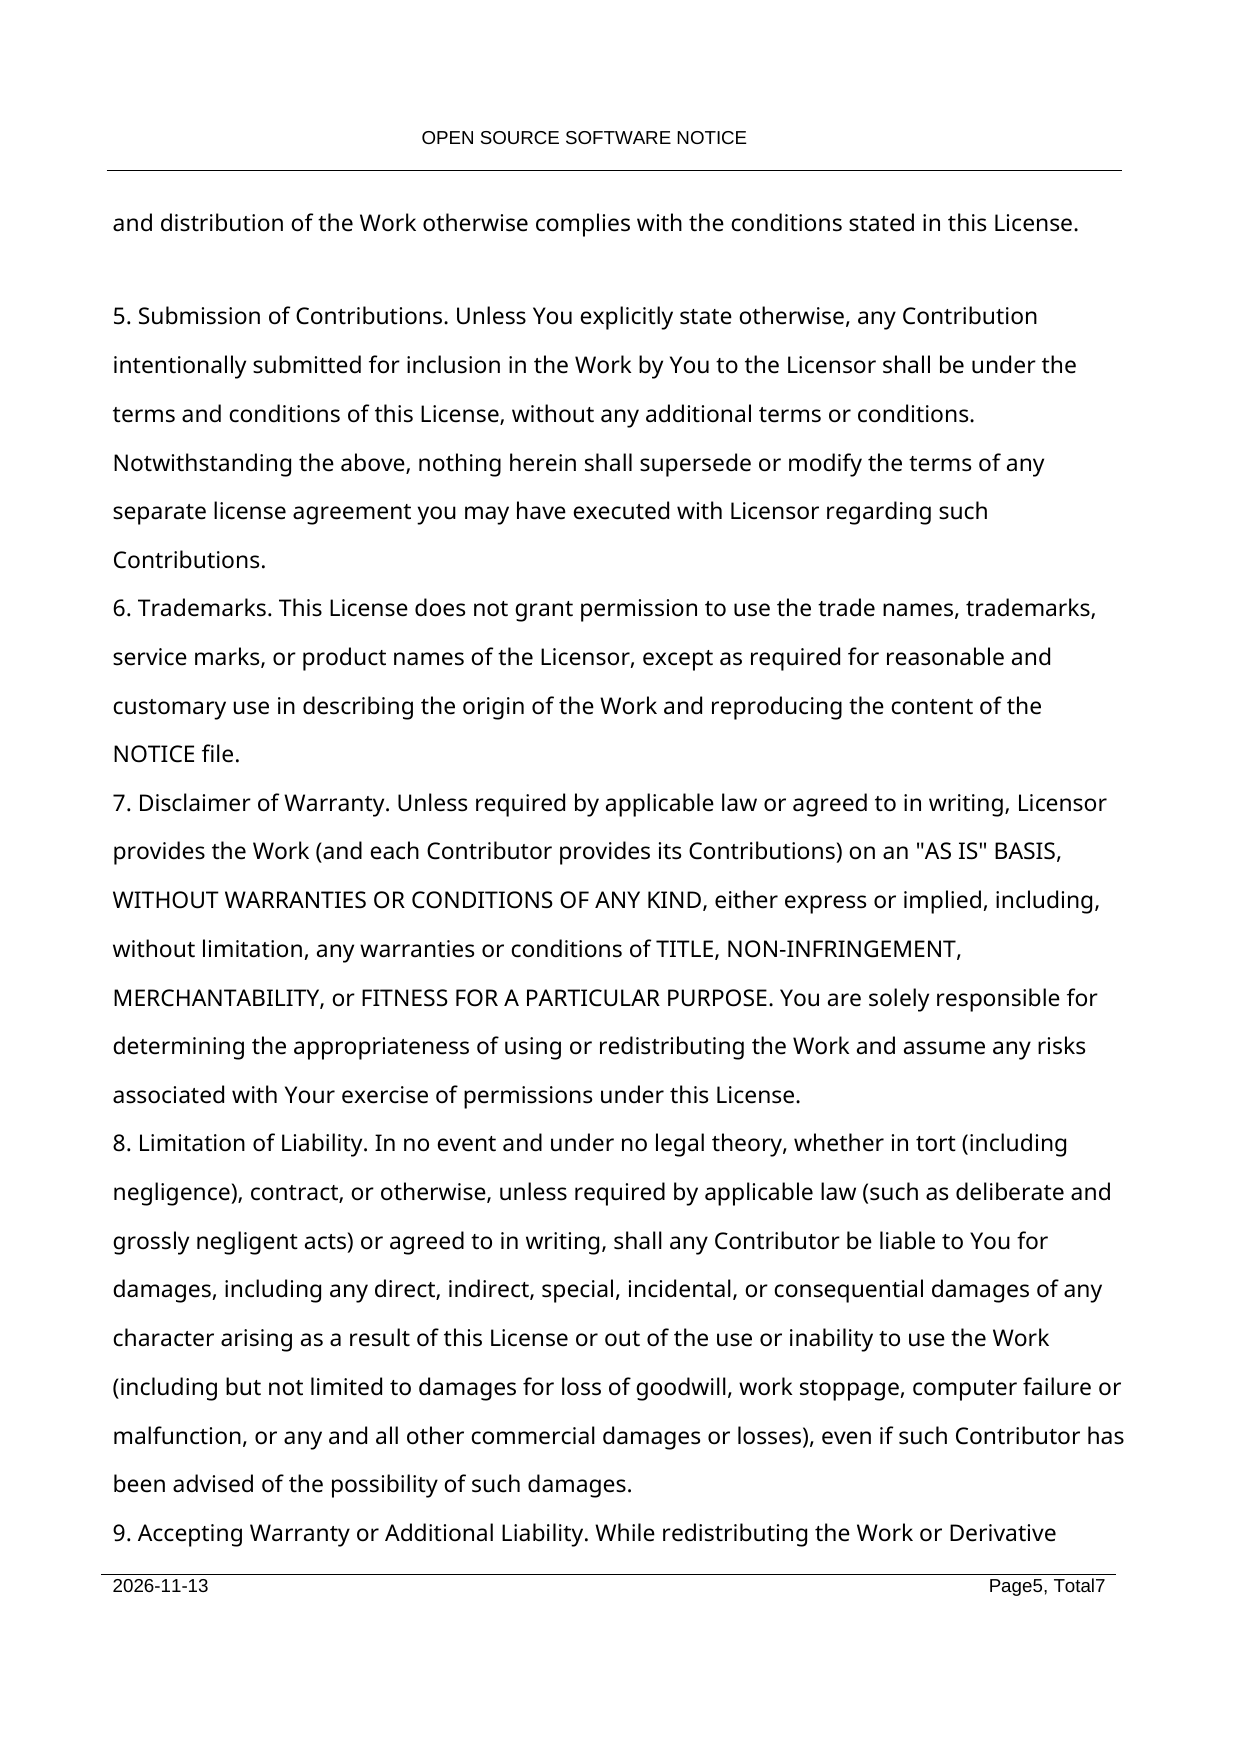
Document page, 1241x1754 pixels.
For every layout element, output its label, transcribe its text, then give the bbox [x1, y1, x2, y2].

text 5. Submission of Contributions. Unless You explicitly state otherwise, any Contribution intentionally submitted for inclusion in the Work by You to the Licensor shall be under the terms and conditions of this License, without any additional terms or conditions. Notwithstanding the above, nothing herein shall supersede or modify the terms of any separate license agreement you may have executed with Licensor regarding such Contributions. [112, 299, 1128, 576]
text 6. Trademarks. This License does not grant permission to use the trade names, trademarks, service marks, or product names of the Licensor, except as required for reasonable and customary use in describing the origin of the Work and reproducing the content of the NOTICE file. [112, 591, 1128, 770]
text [112, 206, 1128, 239]
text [112, 1516, 1128, 1548]
text 7. Disclaimer of Warranty. Unless required by applicable law or agreed to in writing, Licensor provides the Work (and each Contributor provides its Contributions) on an "AS IS" BASIS, WITHOUT WARRANTIES OR CONDITIONS OF ANY KIND, either express or implied, including, without limitation, any warranties or conditions of TITLE, NON-INFRINGEMENT, MERCHANTABILITY, or FITNESS FOR A PARTICULAR PURPOSE. You are solely responsible for determining the appropriateness of using or redistributing the Work and assume any risks associated with Your exercise of permissions under this License. [112, 786, 1128, 1111]
text 8. Limitation of Liability. In no event and under no legal theory, whether in tort (including negligence), contract, or otherwise, unless required by applicable law (such as deliberate and grossly negligent acts) or agreed to in writing, shall any Contributor be liable to You for damages, including any direct, indirect, special, incidental, or consequential damages of any character arising as a result of this License or out of the use or inability to use the Work (including but not limited to damages for loss of goodwill, work stoppage, computer failure or malfunction, or any and all other commercial damages or losses), even if such Contributor has been advised of the possibility of such damages. [112, 1126, 1128, 1500]
